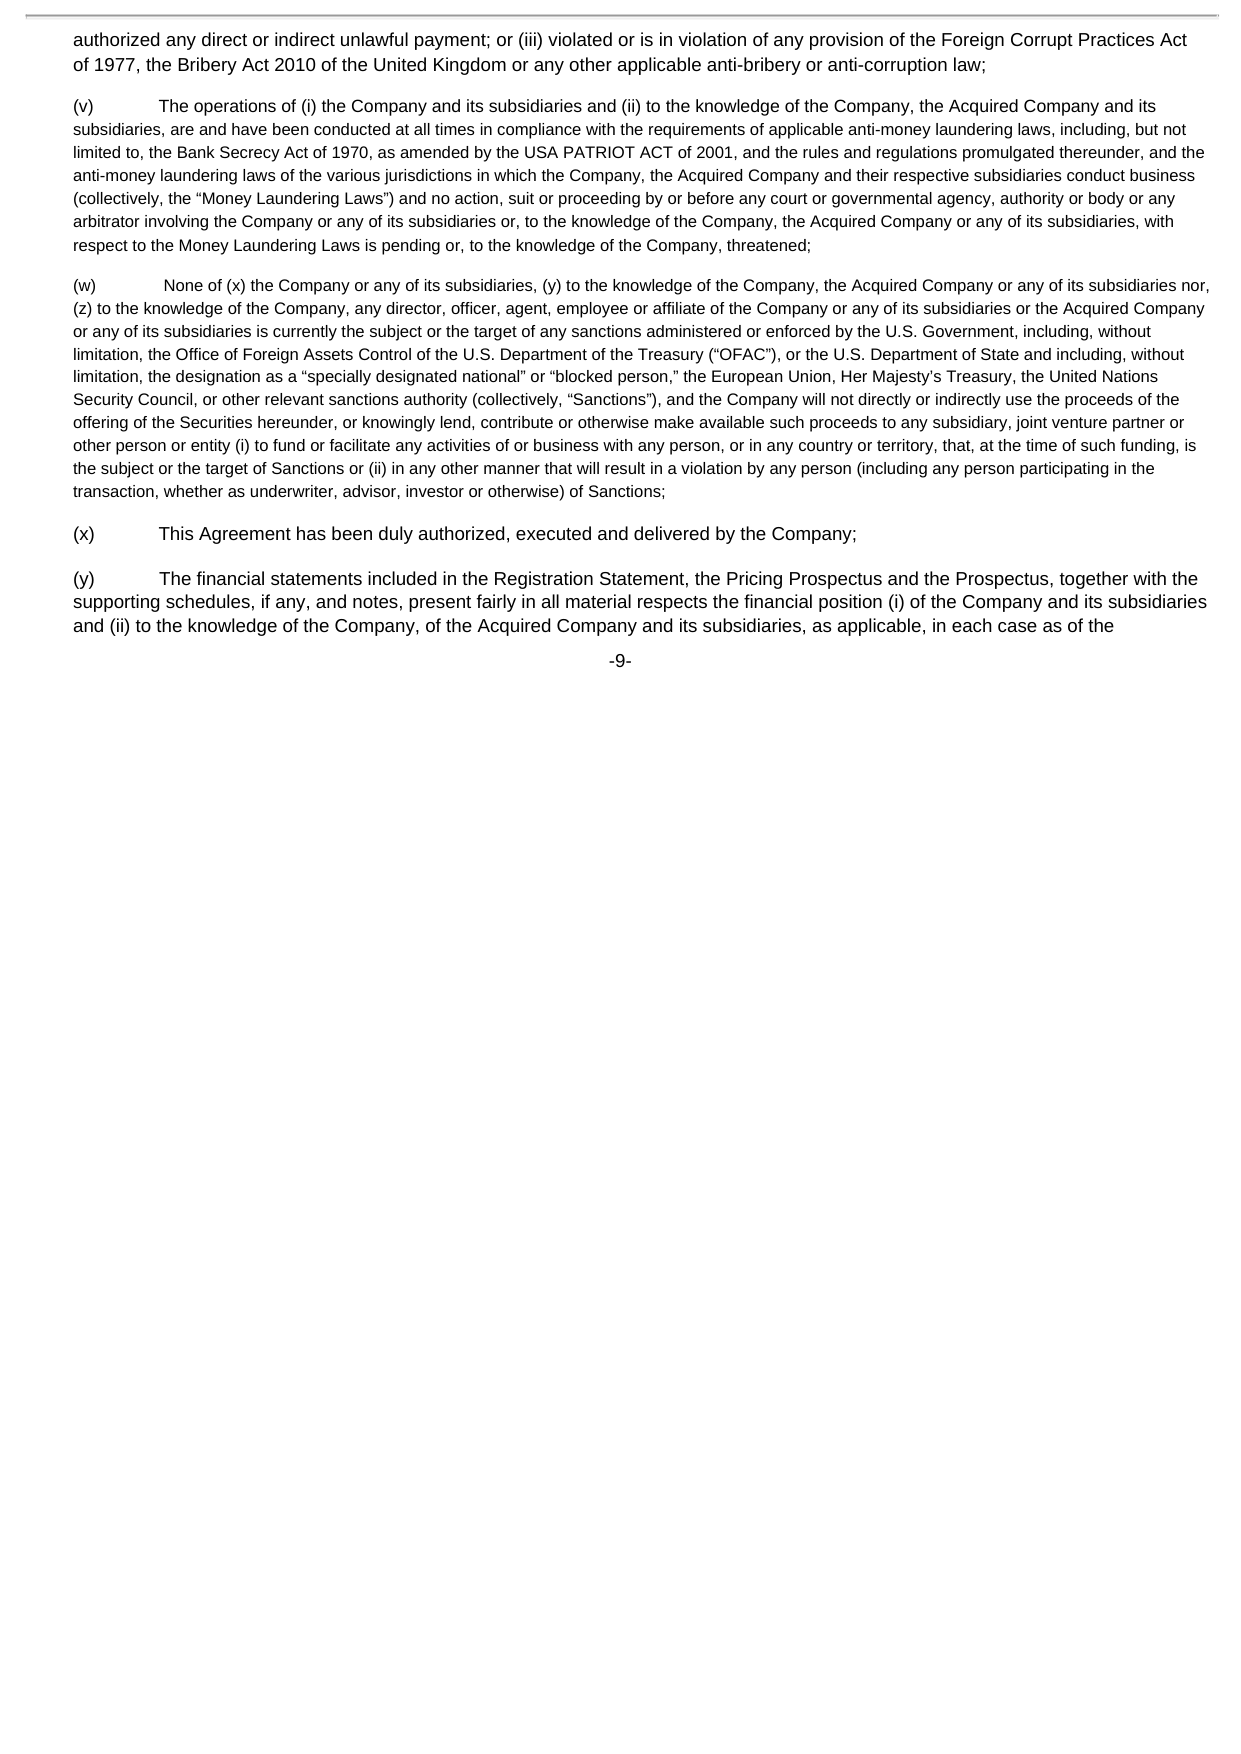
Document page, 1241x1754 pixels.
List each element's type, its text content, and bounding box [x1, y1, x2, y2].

list This Agreement has been duly authorized, executed and delivered by the Company; [73, 522, 1213, 544]
list None of (x) the Company or any of its subsidiaries, (y) to the knowledge of the Company, the Acquired Company or any of its subsidiaries nor, (z) to the knowledge of the Company, any director, officer, agent, employee or affiliate of the Company or any of its subsidiaries or the Acquired Company or any of its subsidiaries is currently the subject or the target of any sanctions administered or enforced by the U.S. Government, including, without limitation, the Office of Foreign Assets Control of the U.S. Department of the Treasury (“OFAC”), or the U.S. Department of State and including, without limitation, the designation as a “specially designated national” or “blocked person,” the European Union, Her Majesty’s Treasury, the United Nations Security Council, or other relevant sanctions authority (collectively, “Sanctions”), and the Company will not directly or indirectly use the proceeds of the offering of the Securities hereunder, or knowingly lend, contribute or otherwise make available such proceeds to any subsidiary, joint venture partner or other person or entity (i) to fund or facilitate any activities of or business with any person, or in any country or territory, that, at the time of such funding, is the subject or the target of Sanctions or (ii) in any other manner that will result in a violation by any person (including any person participating in the transaction, whether as underwriter, advisor, investor or otherwise) of Sanctions; [73, 276, 1213, 501]
text subsidiaries, are and have been conducted at all times in compliance with the requirements of applicable anti-money laundering laws, including, but not limited to, the Bank Secrecy Act of 1970, as amended by the USA PATRIOT ACT of 2001, and the rules and regulations promulgated thereunder, and the anti-money laundering laws of the various jurisdictions in which the Company, the Acquired Company and their respective subsidiaries conduct business (collectively, the “Money Laundering Laws”) and no action, suit or proceeding by or before any court or governmental agency, authority or body or any arbitrator involving the Company or any of its subsidiaries or, to the knowledge of the Company, the Acquired Company or any of its subsidiaries, with respect to the Money Laundering Laws is pending or, to the knowledge of the Company, threatened; [73, 120, 1213, 254]
list The operations of (i) the Company and its subsidiaries and (ii) to the knowledge of the Company, the Acquired Company and its [73, 96, 1213, 116]
text -9- [73, 650, 1167, 672]
picture [23, 14, 1220, 21]
text authorized any direct or indirect unlawful payment; or (iii) violated or is in violation of any provision of the Foreign Corrupt Practices Act of 1977, the Bribery Act 2010 of the United Kingdom or any other applicable anti-bribery or anti-corruption law; [73, 28, 1207, 75]
list The financial statements included in the Registration Statement, the Pricing Prospectus and the Prospectus, together with the supporting schedules, if any, and notes, present fairly in all material respects the financial position (i) of the Company and its subsidiaries and (ii) to the knowledge of the Company, of the Acquired Company and its subsidiaries, as applicable, in each case as of the [73, 567, 1213, 636]
